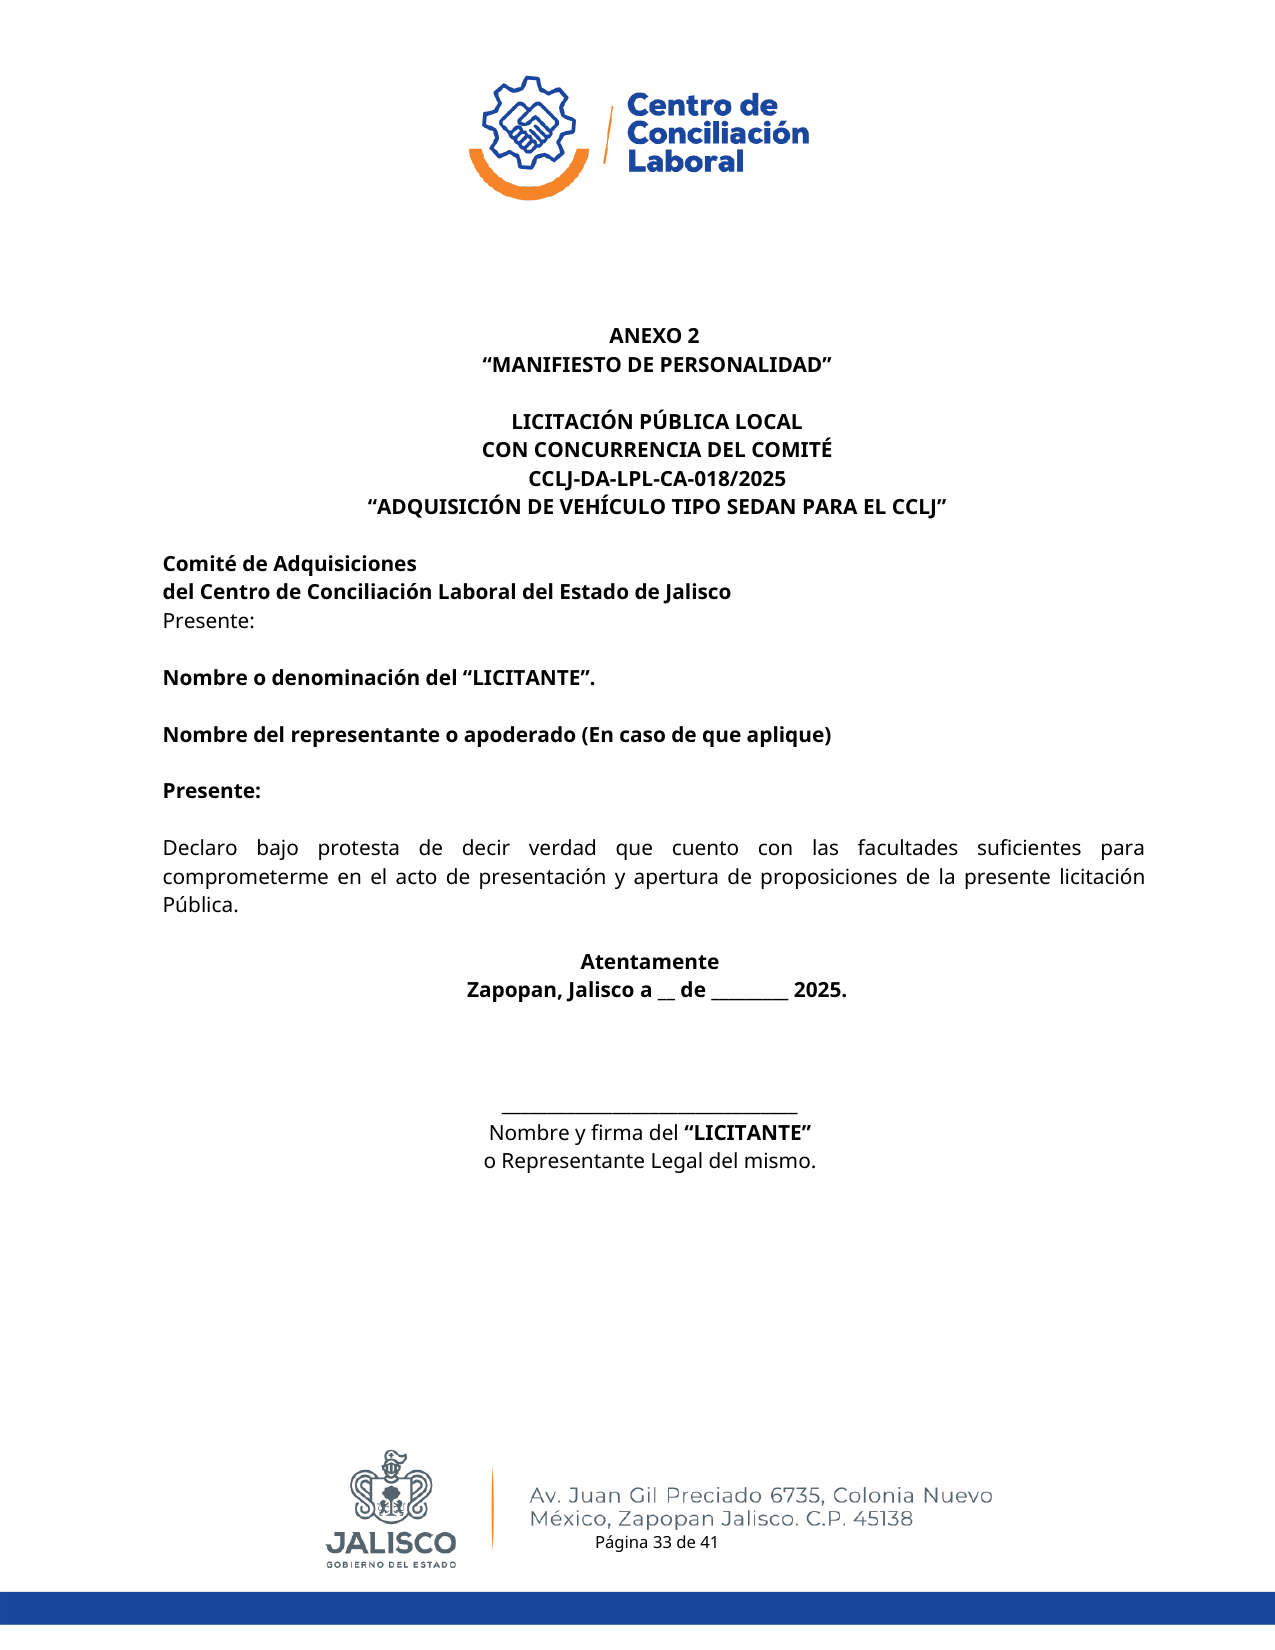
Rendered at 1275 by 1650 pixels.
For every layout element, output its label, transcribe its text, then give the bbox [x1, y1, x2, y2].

text Comité de Adquisiciones [162, 549, 1152, 577]
subtitle “MANIFIESTO DE PERSONALIDAD” [162, 350, 1152, 378]
text “ADQUISICIÓN DE VEHÍCULO TIPO SEDAN PARA EL CCLJ” [162, 492, 1152, 521]
text ________________________________ [162, 1089, 1137, 1118]
text Nombre del representante o apoderado (En caso de que aplique) [162, 720, 1152, 748]
picture [0, 3, 1275, 1650]
text Zapopan, Jalisco a __ de _________ 2025. [162, 976, 1152, 1004]
subtitle Anexo 2 [162, 322, 1146, 350]
text o Representante Legal del mismo. [162, 1146, 1137, 1175]
text Presente: [162, 777, 1152, 805]
text del Centro de Conciliación Laboral del Estado de Jalisco [162, 577, 1152, 606]
text Atentamente [162, 947, 1137, 976]
text LICITACIÓN PÚBLICA LOCAL [162, 407, 1152, 435]
text CCLJ-DA-LPL-CA-018/2025 [162, 464, 1152, 492]
text Nombre o denominación del “LICITANTE”. [162, 663, 1152, 691]
text Nombre y firma del “LICITANTE” [162, 1118, 1137, 1146]
text CON CONCURRENCIA DEL COMITÉ [162, 435, 1152, 464]
text Declaro bajo protesta de decir verdad que cuento con las facultades suficientes para comprometerme en el acto de presentación y apertura de proposiciones de la presente licitación Pública. [162, 833, 1146, 919]
text Presente: [162, 606, 1152, 634]
